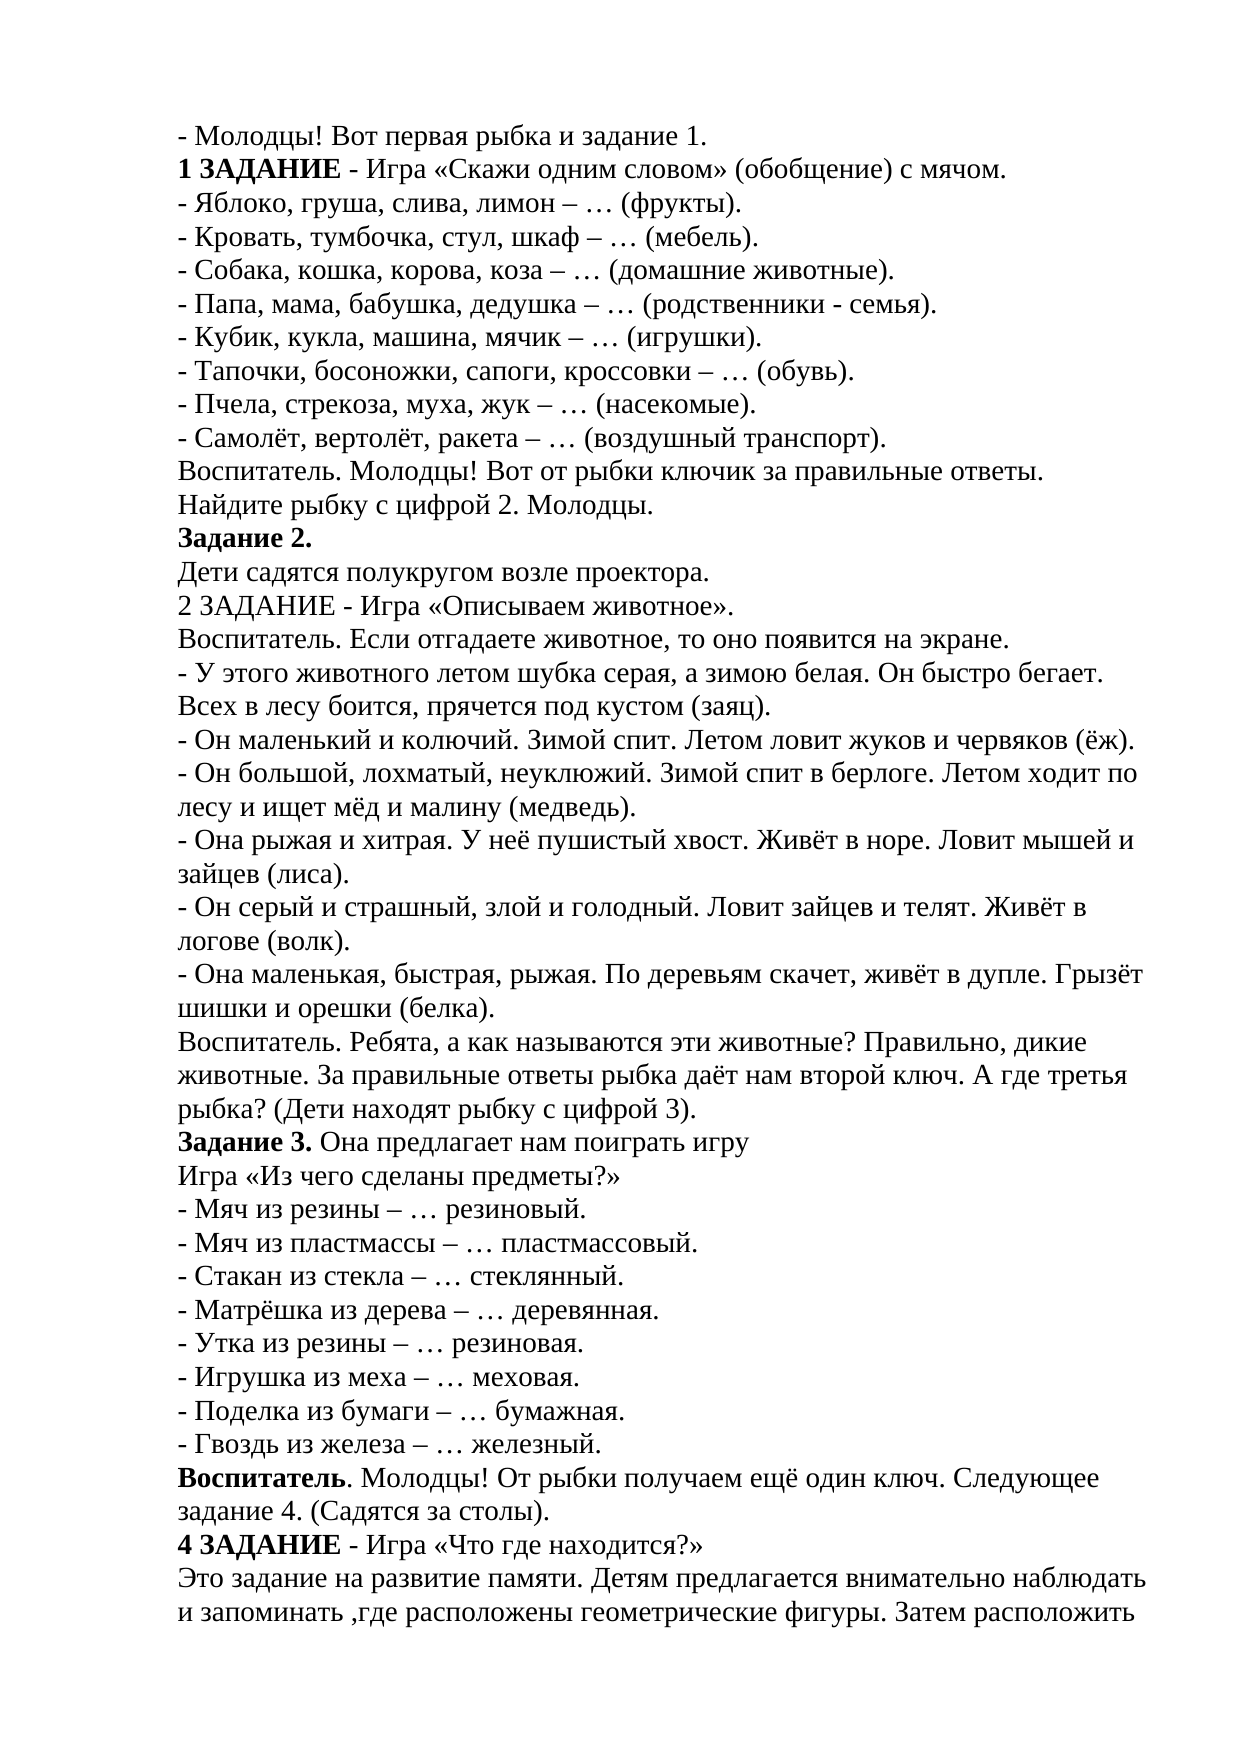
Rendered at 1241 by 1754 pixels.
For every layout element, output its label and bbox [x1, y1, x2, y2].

text [177, 118, 1152, 1627]
